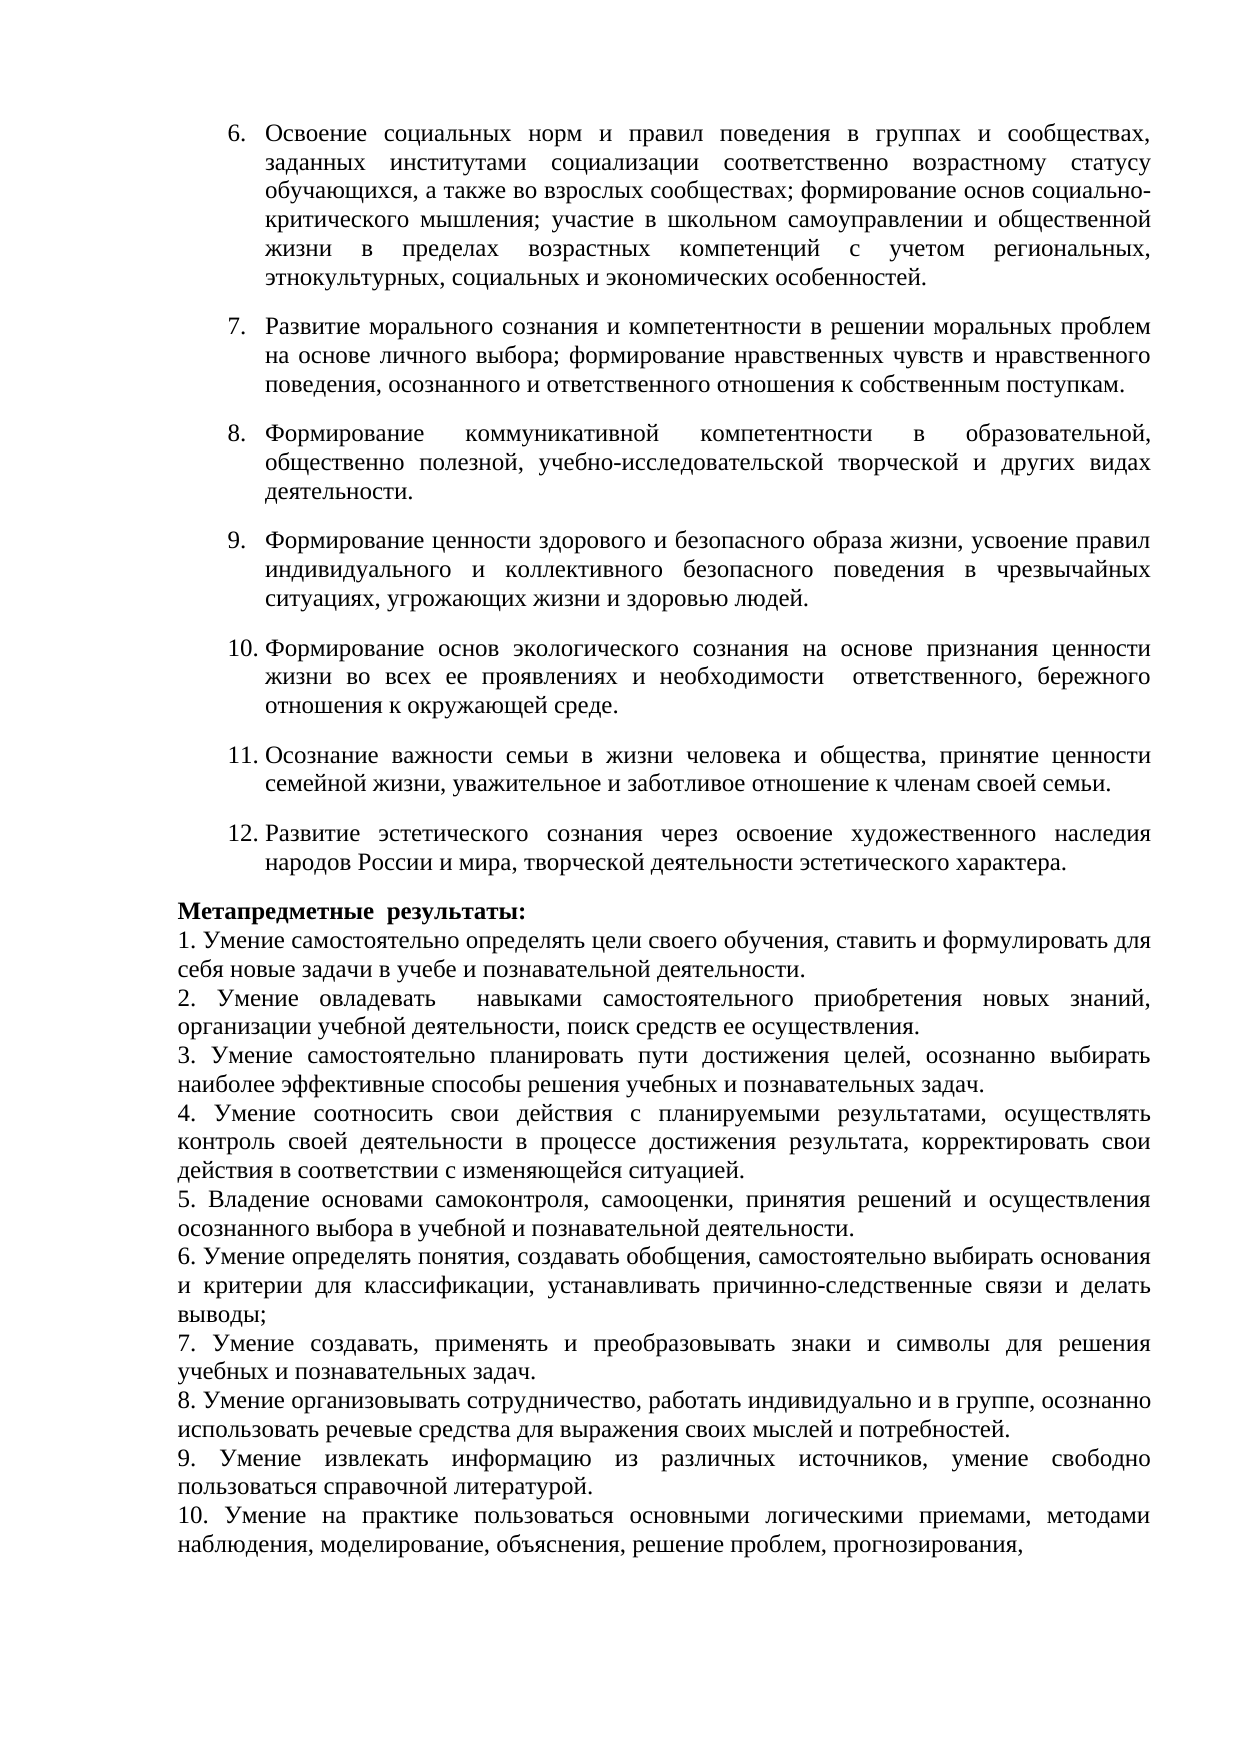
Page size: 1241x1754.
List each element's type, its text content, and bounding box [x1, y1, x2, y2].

list Формирование коммуникативной компетентности в образовательной, общественно полезной, учебно-исследовательской творческой и других видах деятельности. [227, 418, 1152, 505]
text 4. Умение соотносить свои действия с планируемыми результатами, осуществлять контроль своей деятельности в процессе достижения результата, корректировать свои действия в соответствии с изменяющейся ситуацией. [177, 1098, 1152, 1184]
text 3. Умение самостоятельно планировать пути достижения целей, осознанно выбирать наиболее эффективные способы решения учебных и познавательных задач. [177, 1040, 1152, 1098]
text 9. Умение извлекать информацию из различных источников, умение свободно пользоваться справочной литературой. [177, 1443, 1152, 1500]
list Осознание важности семьи в жизни человека и общества, принятие ценности семейной жизни, уважительное и заботливое отношение к членам своей семьи. [227, 740, 1152, 797]
text Метапредметные результаты: [177, 896, 1152, 925]
text 10. Умение на практике пользоваться основными логическими приемами, методами наблюдения, моделирование, объяснения, решение проблем, прогнозирования, [177, 1500, 1152, 1558]
text 1. Умение самостоятельно определять цели своего обучения, ставить и формулировать для себя новые задачи в учебе и познавательной деятельности. [177, 925, 1152, 983]
list Развитие эстетического сознания через освоение художественного наследия народов России и мира, творческой деятельности эстетического характера. [227, 818, 1152, 876]
list Формирование ценности здорового и безопасного образа жизни, усвоение правил индивидуального и коллективного безопасного поведения в чрезвычайных ситуациях, угрожающих жизни и здоровью людей. [227, 526, 1152, 612]
text 2. Умение овладевать навыками самостоятельного приобретения новых знаний, организации учебной деятельности, поиск средств ее осуществления. [177, 983, 1152, 1040]
text 7. Умение создавать, применять и преобразовывать знаки и символы для решения учебных и познавательных задач. [177, 1328, 1152, 1385]
list Освоение социальных норм и правил поведения в группах и сообществах, заданных институтами социализации соответственно возрастному статусу обучающихся, а также во взрослых сообществах; формирование основ социально-критического мышления; участие в школьном самоуправлении и общественной жизни в пределах возрастных компетенций с учетом региональных, этнокультурных, социальных и экономических особенностей. [227, 118, 1152, 291]
list Развитие морального сознания и компетентности в решении моральных проблем на основе личного выбора; формирование нравственных чувств и нравственного поведения, осознанного и ответственного отношения к собственным поступкам. [227, 311, 1152, 398]
text 5. Владение основами самоконтроля, самооценки, принятия решений и осуществления осознанного выбора в учебной и познавательной деятельности. [177, 1184, 1152, 1241]
list Формирование основ экологического сознания на основе признания ценности жизни во всех ее проявлениях и необходимости ответственного, бережного отношения к окружающей среде. [227, 633, 1152, 719]
text 6. Умение определять понятия, создавать обобщения, самостоятельно выбирать основания и критерии для классификации, устанавливать причинно-следственные связи и делать выводы; [177, 1241, 1152, 1328]
text 8. Умение организовывать сотрудничество, работать индивидуально и в группе, осознанно использовать речевые средства для выражения своих мыслей и потребностей. [177, 1385, 1152, 1443]
